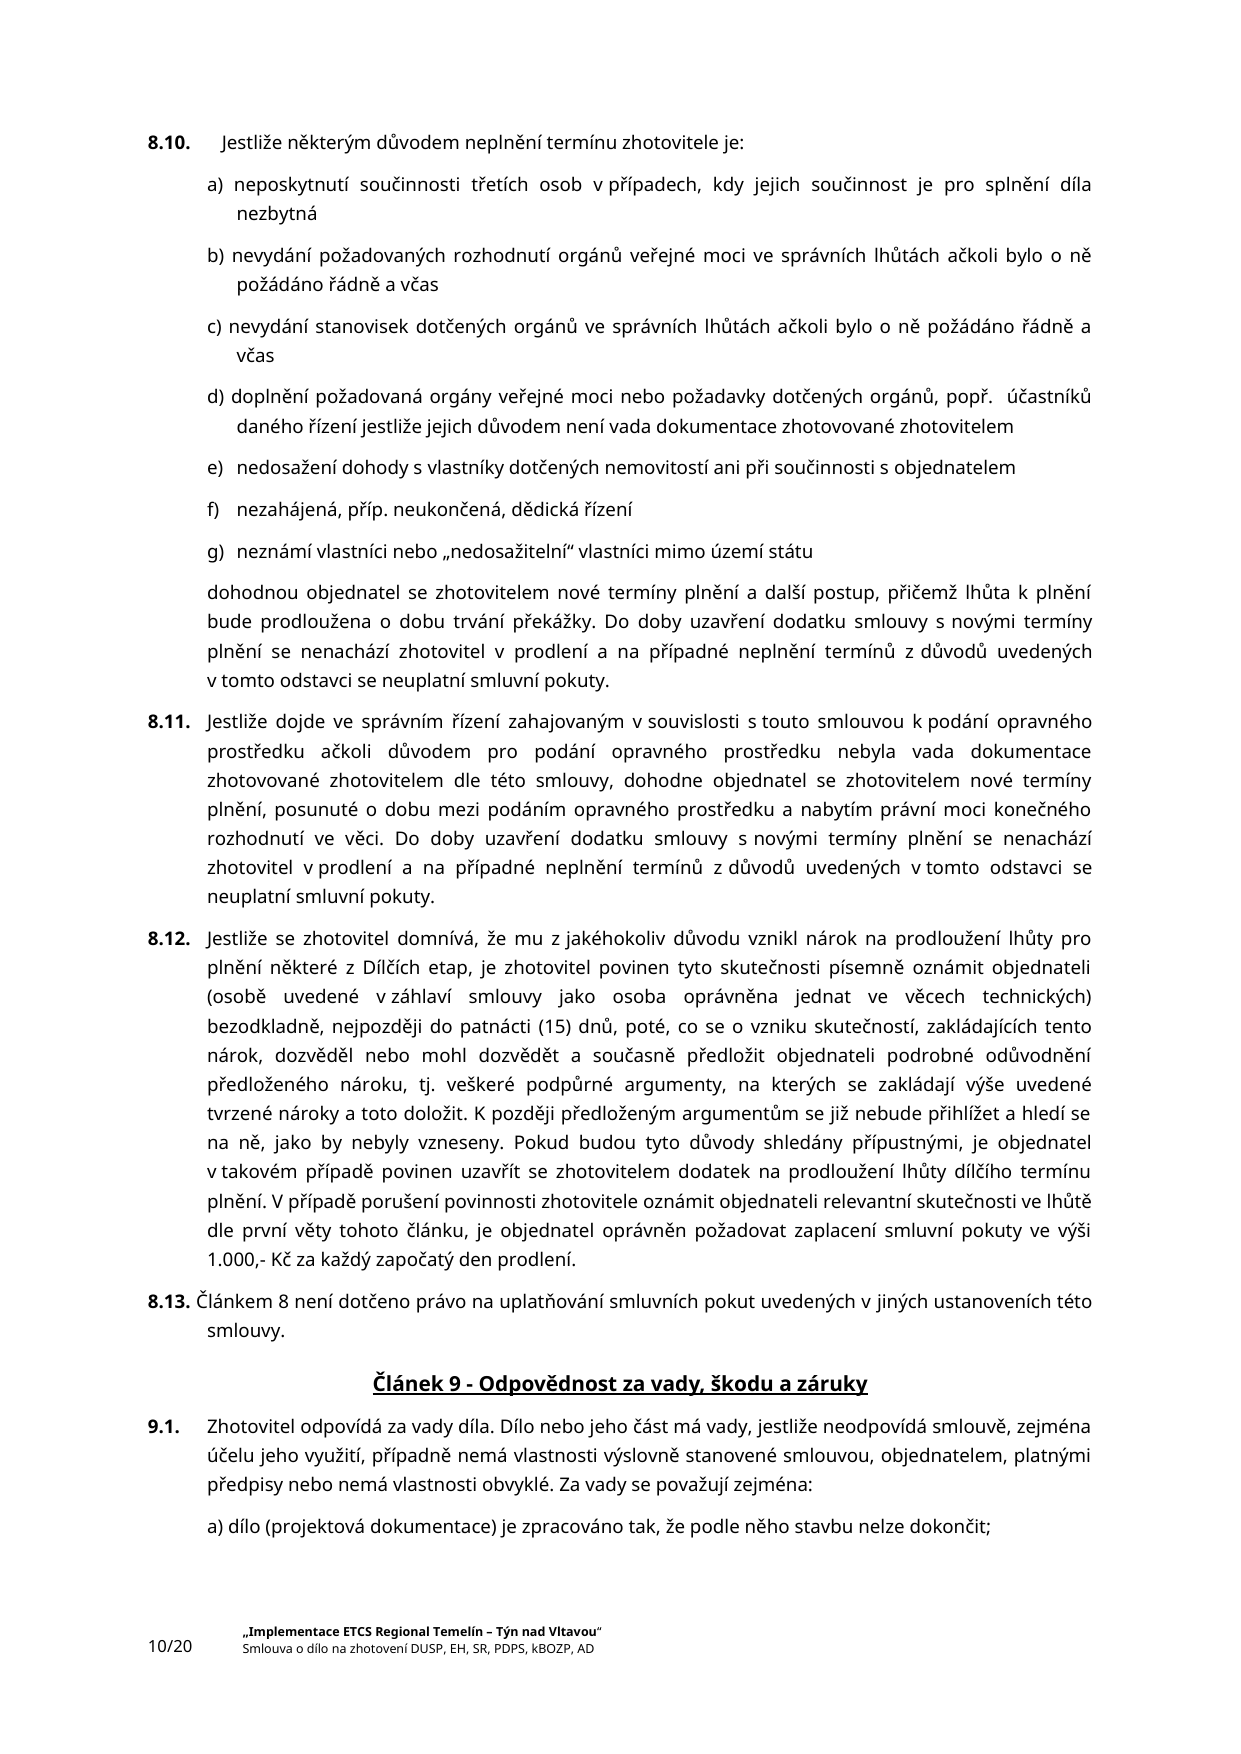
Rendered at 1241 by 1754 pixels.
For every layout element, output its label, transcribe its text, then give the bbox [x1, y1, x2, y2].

text 8.13. Článkem 8 není dotčeno právo na uplatňování smluvních pokut uvedených v jiných ustanoveních této smlouvy. [148, 1285, 1092, 1343]
text 8.10. Jestliže některým důvodem neplnění termínu zhotovitele je: [148, 126, 1092, 156]
text a) neposkytnutí součinnosti třetích osob v případech, kdy jejich součinnost je pro splnění díla nezbytná [207, 168, 1092, 226]
text d) doplnění požadovaná orgány veřejné moci nebo požadavky dotčených orgánů, popř. účastníků daného řízení jestliže jejich důvodem není vada dokumentace zhotovované zhotovitelem [207, 381, 1092, 439]
text e) nedosažení dohody s vlastníky dotčených nemovitostí ani při součinnosti s objednatelem [207, 451, 1092, 481]
subtitle a) dílo (projektová dokumentace) je zpracováno tak, že podle něho stavbu nelze dokončit; [207, 1510, 1092, 1539]
text dohodnou objednatel se zhotovitelem nové termíny plnění a další postup, přičemž lhůta k plnění bude prodloužena o dobu trvání překážky. Do doby uzavření dodatku smlouvy s novými termíny plnění se nenachází zhotovitel v prodlení a na případné neplnění termínů z důvodů uvedených v tomto odstavci se neuplatní smluvní pokuty. [207, 576, 1092, 693]
text g) neznámí vlastníci nebo „nedosažitelní“ vlastníci mimo území státu [207, 535, 1092, 564]
subtitle Článek 9 - Odpovědnost za vady, škodu a záruky [148, 1368, 1092, 1397]
text f) nezahájená, příp. neukončená, dědická řízení [207, 493, 1092, 522]
text 8.12. Jestliže se zhotovitel domnívá, že mu z jakéhokoliv důvodu vznikl nárok na prodloužení lhůty pro plnění některé z Dílčích etap, je zhotovitel povinen tyto skutečnosti písemně oznámit objednateli (osobě uvedené v záhlaví smlouvy jako osoba oprávněna jednat ve věcech technických) bezodkladně, nejpozději do patnácti (15) dnů, poté, co se o vzniku skutečností, zakládajících tento nárok, dozvěděl nebo mohl dozvědět a současně předložit objednateli podrobné odůvodnění předloženého nároku, tj. veškeré podpůrné argumenty, na kterých se zakládají výše uvedené tvrzené nároky a toto doložit. K později předloženým argumentům se již nebude přihlížet a hledí se na ně, jako by nebyly vzneseny. Pokud budou tyto důvody shledány přípustnými, je objednatel v takovém případě povinen uzavřít se zhotovitelem dodatek na prodloužení lhůty dílčího termínu plnění. V případě porušení povinnosti zhotovitele oznámit objednateli relevantní skutečnosti ve lhůtě dle první věty tohoto článku, je objednatel oprávněn požadovat zaplacení smluvní pokuty ve výši 1.000,- Kč za každý započatý den prodlení. [148, 922, 1092, 1272]
text b) nevydání požadovaných rozhodnutí orgánů veřejné moci ve správních lhůtách ačkoli bylo o ně požádáno řádně a včas [207, 239, 1092, 297]
text c) nevydání stanovisek dotčených orgánů ve správních lhůtách ačkoli bylo o ně požádáno řádně a včas [207, 310, 1092, 368]
text 8.11. Jestliže dojde ve správním řízení zahajovaným v souvislosti s touto smlouvou k podání opravného prostředku ačkoli důvodem pro podání opravného prostředku nebyla vada dokumentace zhotovované zhotovitelem dle této smlouvy, dohodne objednatel se zhotovitelem nové termíny plnění, posunuté o dobu mezi podáním opravného prostředku a nabytím právní moci konečného rozhodnutí ve věci. Do doby uzavření dodatku smlouvy s novými termíny plnění se nenachází zhotovitel v prodlení a na případné neplnění termínů z důvodů uvedených v tomto odstavci se neuplatní smluvní pokuty. [148, 706, 1092, 910]
subtitle 9.1. Zhotovitel odpovídá za vady díla. Dílo nebo jeho část má vady, jestliže neodpovídá smlouvě, zejména účelu jeho využití, případně nemá vlastnosti výslovně stanovené smlouvou, objednatelem, platnými předpisy nebo nemá vlastnosti obvyklé. Za vady se považují zejména: [148, 1410, 1092, 1497]
